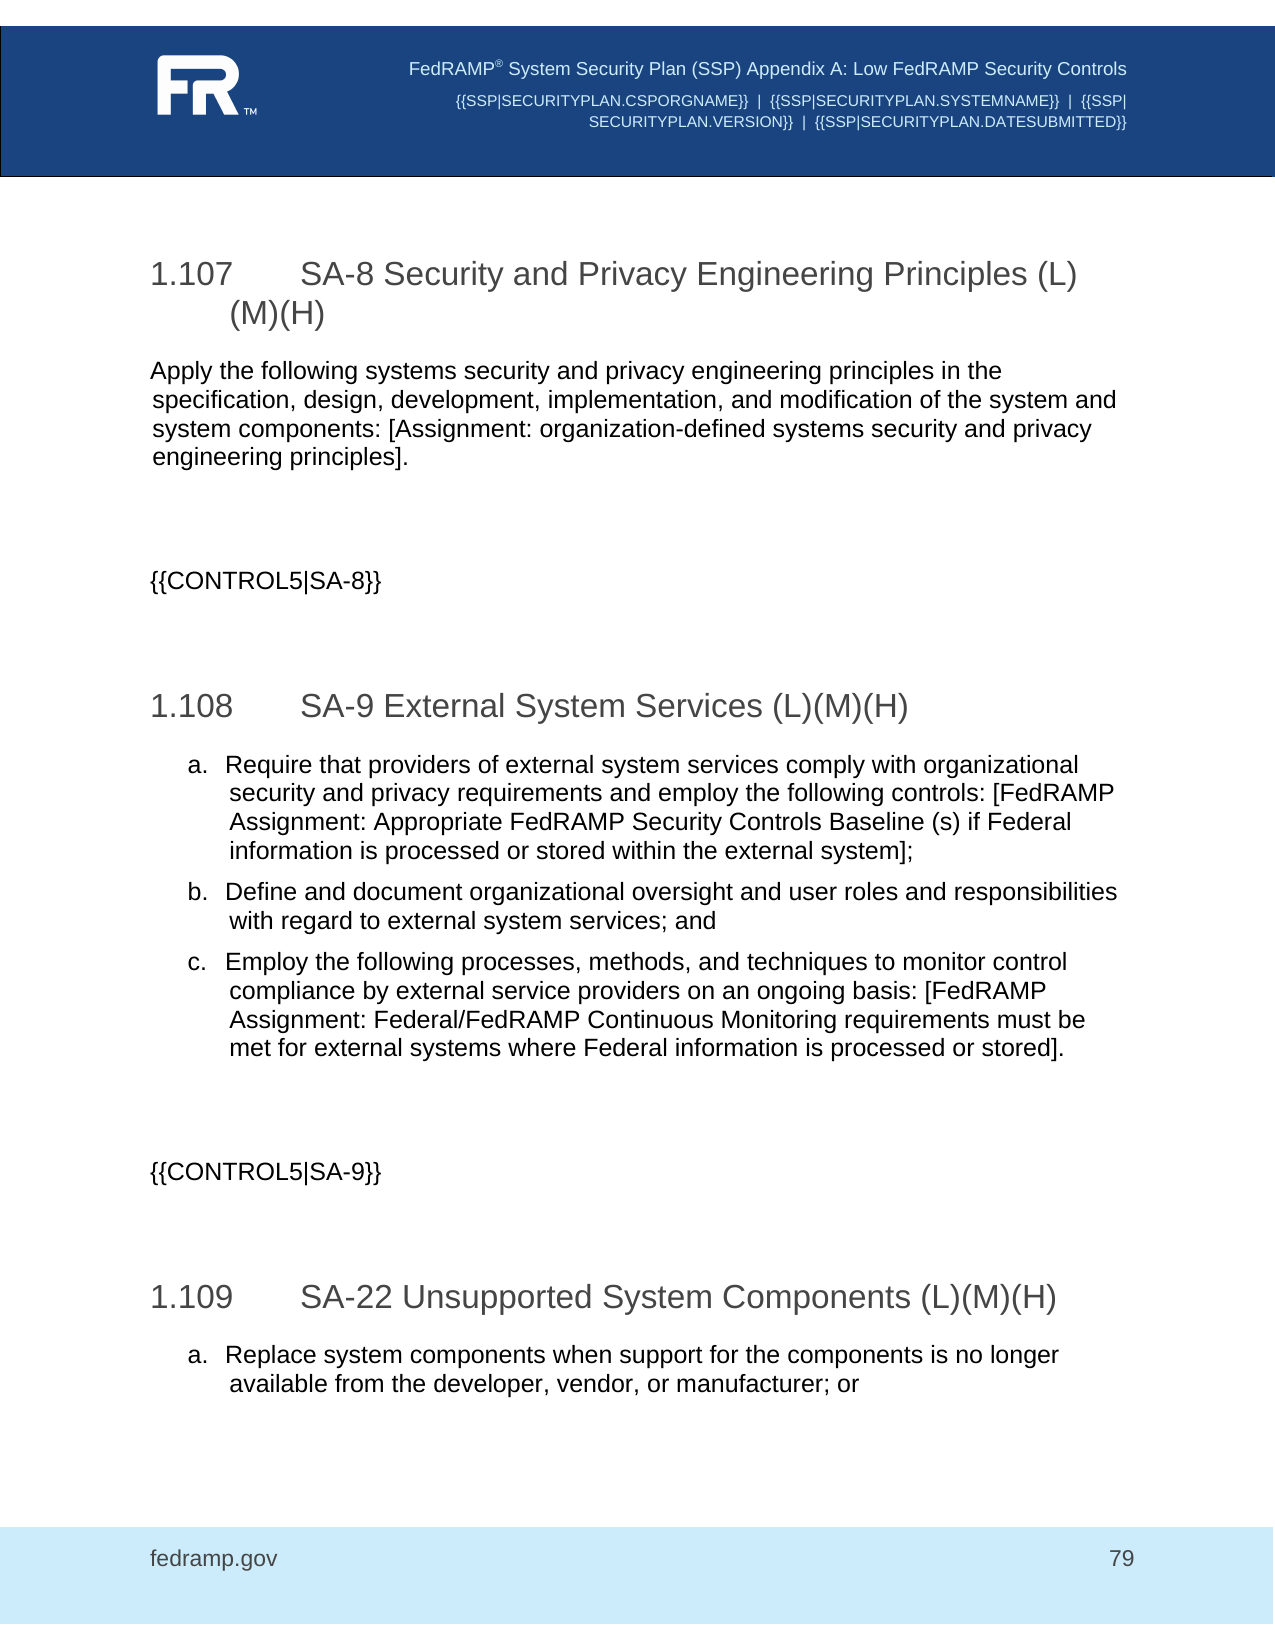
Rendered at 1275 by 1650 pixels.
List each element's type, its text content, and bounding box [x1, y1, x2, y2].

picture [157, 55, 257, 115]
text a. Replace system components when support for the components is no longer available from the developer, vendor, or manufacturer; or [150, 1341, 1125, 1398]
text a. Require that providers of external system services comply with organizational security and privacy requirements and employ the following controls: [FedRAMP Assignment: Appropriate FedRAMP Security Controls Baseline (s) if Federal information is processed or stored within the external system]; [150, 749, 1125, 864]
text c. Employ the following processes, methods, and techniques to monitor control compliance by external service providers on an ongoing basis: [FedRAMP Assignment: Federal/FedRAMP Continuous Monitoring requirements must be met for external systems where Federal information is processed or stored]. [150, 947, 1125, 1062]
subtitle SA-22 Unsupported System Components (L)(M)(H) [150, 1277, 1125, 1316]
text b. Define and document organizational oversight and user roles and responsibilities with regard to external system services; and [150, 877, 1125, 934]
subtitle SA-8 Security and Privacy Engineering Principles (L)(M)(H) [150, 254, 1125, 331]
text {{CONTROL5|SA-9}} [150, 1157, 1125, 1186]
text {{CONTROL5|SA-8}} [150, 566, 1125, 595]
text Apply the following systems security and privacy engineering principles in the specification, design, development, implementation, and modification of the system and system components: [Assignment: organization-defined systems security and privacy engineering principles]. [150, 356, 1125, 471]
subtitle SA-9 External System Services (L)(M)(H) [150, 686, 1125, 724]
